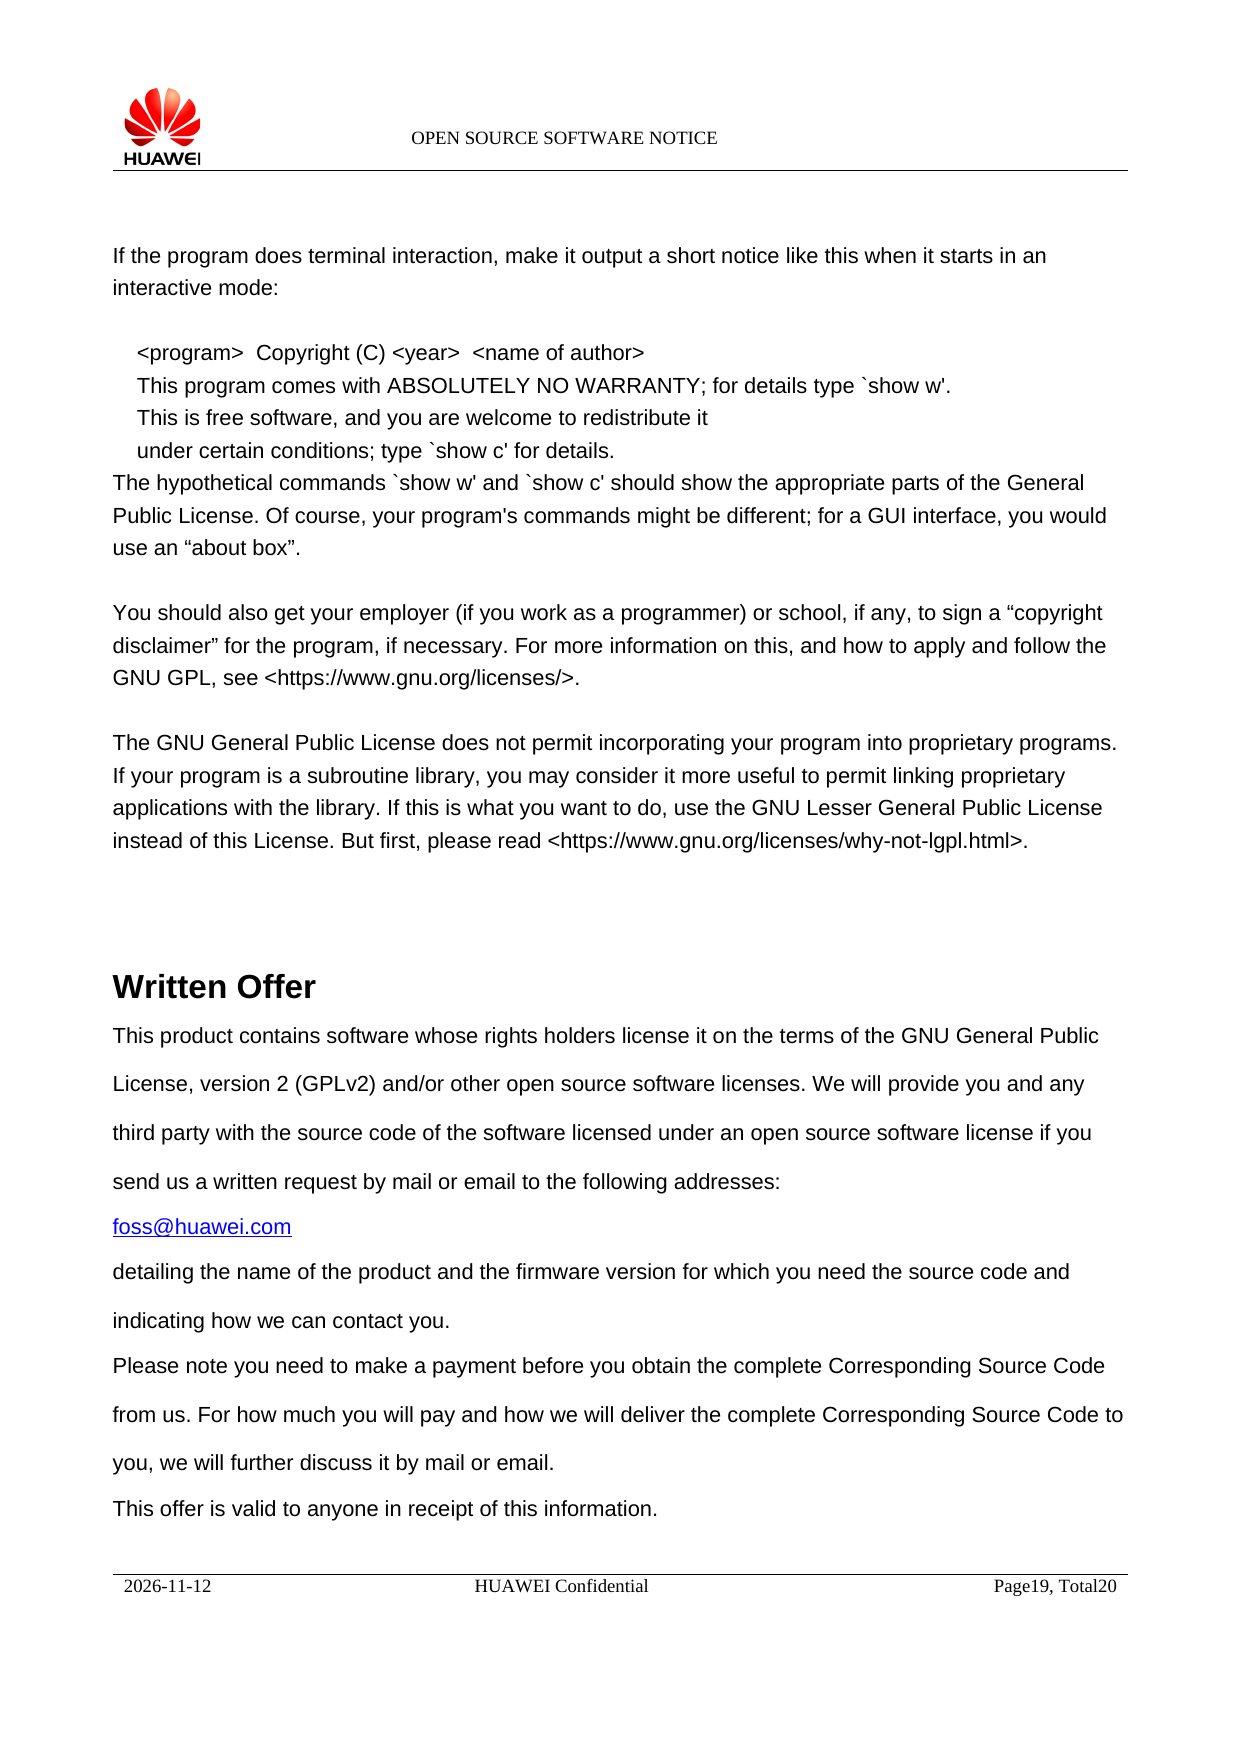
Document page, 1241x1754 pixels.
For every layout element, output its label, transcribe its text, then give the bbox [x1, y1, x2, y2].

text This product contains software whose rights holders license it on the terms of the GNU General Public License, version 2 (GPLv2) and/or other open source software licenses. We will provide you and any third party with the source code of the software licensed under an open source software license if you send us a written request by mail or email to the following addresses: [112, 1019, 1128, 1198]
text This is free software, and you are welcome to redistribute it [112, 401, 1128, 434]
text Written Offer [112, 954, 1128, 1019]
text The GNU General Public License does not permit incorporating your program into proprietary programs. If your program is a subroutine library, you may consider it more useful to permit linking proprietary applications with the library. If this is what you want to do, use the GNU Lesser General Public License instead of this License. But first, please read <https://www.gnu.org/licenses/why-not-lgpl.html>. [112, 726, 1128, 856]
text foss@huawei.com [112, 1210, 1128, 1243]
text If the program does terminal interaction, make it output a short notice like this when it starts in an interactive mode: [112, 239, 1128, 304]
text Please note you need to make a payment before you obtain the complete Corresponding Source Code from us. For how much you will pay and how we will deliver the complete Corresponding Source Code to you, we will further discuss it by mail or email. [112, 1349, 1128, 1479]
text You should also get your employer (if you work as a programmer) or school, if any, to sign a “copyright disclaimer” for the program, if necessary. For more information on this, and how to apply and follow the GNU GPL, see <https://www.gnu.org/licenses/>. [112, 596, 1128, 694]
text This program comes with ABSOLUTELY NO WARRANTY; for details type `show w'. [112, 369, 1128, 401]
text <program> Copyright (C) <year> <name of author> [112, 336, 1128, 369]
text This offer is valid to anyone in receipt of this information. [112, 1492, 1128, 1524]
text under certain conditions; type `show c' for details. [112, 434, 1128, 466]
text The hypothetical commands `show w' and `show c' should show the appropriate parts of the General Public License. Of course, your program's commands might be different; for a GUI interface, you would use an “about box”. [112, 466, 1128, 564]
text detailing the name of the product and the firmware version for which you need the source code and indicating how we can contact you. [112, 1255, 1128, 1337]
picture [124, 88, 201, 165]
